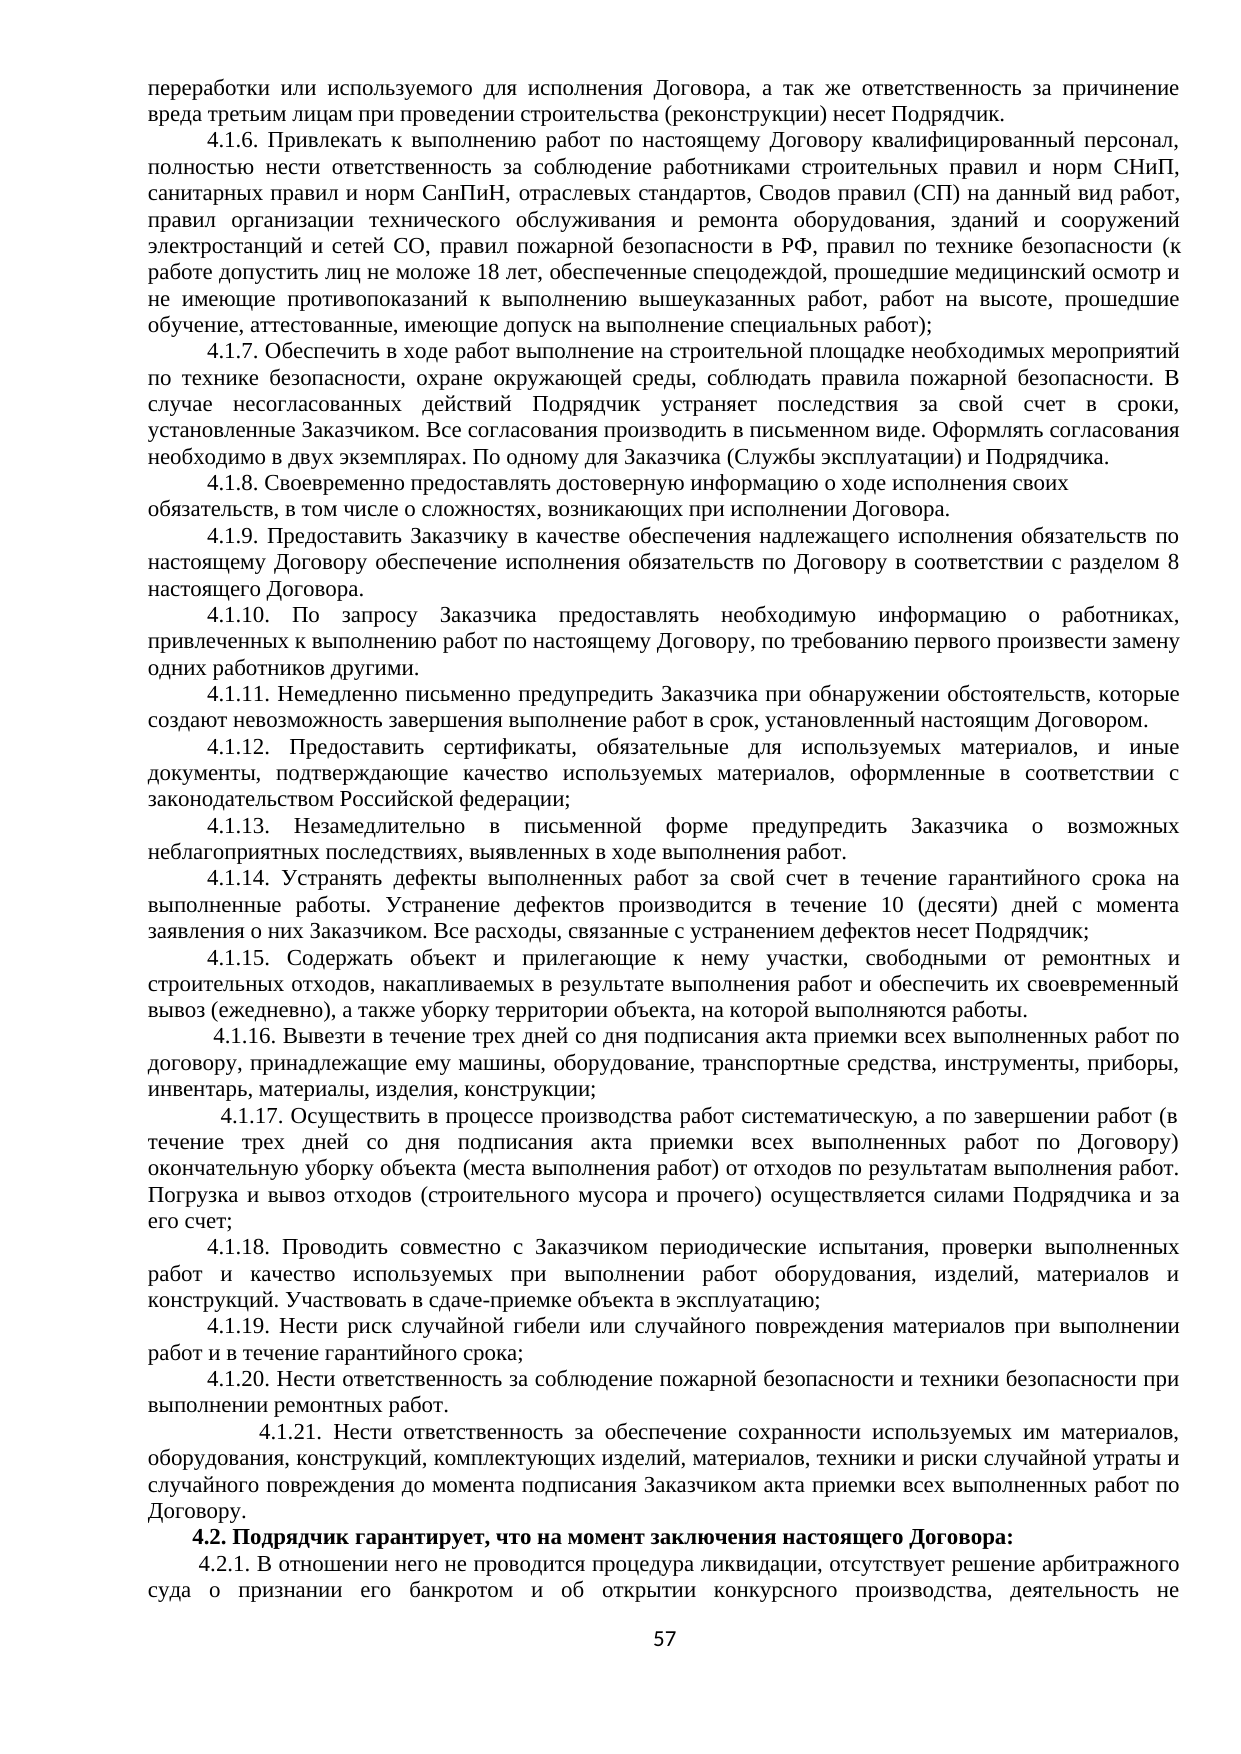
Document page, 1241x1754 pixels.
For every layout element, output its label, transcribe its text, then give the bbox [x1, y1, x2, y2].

text 4.1.10. По запросу Заказчика предоставлять необходимую информацию о работниках, привлеченных к выполнению работ по настоящему Договору, по требованию первого произвести замену одних работников другими. [148, 601, 1181, 680]
text 4.1.6. Привлекать к выполнению работ по настоящему Договору квалифицированный персонал, полностью нести ответственность за соблюдение работниками строительных правил и норм СНиП, санитарных правил и норм СанПиН, отраслевых стандартов, Сводов правил (СП) на данный вид работ, правил организации технического обслуживания и ремонта оборудования, зданий и сооружений электростанций и сетей СО, правил пожарной безопасности в РФ, правил по технике безопасности (к работе допустить лиц не моложе 18 лет, обеспеченные спецодеждой, прошедшие медицинский осмотр и не имеющие противопоказаний к выполнению вышеуказанных работ, работ на высоте, прошедшие обучение, аттестованные, имеющие допуск на выполнение специальных работ); [148, 127, 1181, 337]
text 4.2. Подрядчик гарантирует, что на момент заключения настоящего Договора: [148, 1523, 1181, 1550]
text 4.1.18. Проводить совместно с Заказчиком периодические испытания, проверки выполненных работ и качество используемых при выполнении работ оборудования, изделий, материалов и конструкций. Участвовать в сдаче-приемке объекта в эксплуатацию; [148, 1233, 1181, 1312]
text 4.1.9. Предоставить Заказчику в качестве обеспечения надлежащего исполнения обязательств по настоящему Договору обеспечение исполнения обязательств по Договору в соответствии с разделом 8 настоящего Договора. [148, 522, 1181, 601]
text 4.1.7. Обеспечить в ходе работ выполнение на строительной площадке необходимых мероприятий по технике безопасности, охране окружающей среды, соблюдать правила пожарной безопасности. В случае несогласованных действий Подрядчик устраняет последствия за свой счет в сроки, установленные Заказчиком. Все согласования производить в письменном виде. Оформлять согласования необходимо в двух экземплярах. По одному для Заказчика (Службы эксплуатации) и Подрядчика. [148, 337, 1181, 469]
text 4.1.13. Незамедлительно в письменной форме предупредить Заказчика о возможных неблагоприятных последствиях, выявленных в ходе выполнения работ. [148, 812, 1181, 864]
text 4.1.21. Нести ответственность за обеспечение сохранности используемых им материалов, оборудования, конструкций, комплектующих изделий, материалов, техники и риски случайной утраты и случайного повреждения до момента подписания Заказчиком акта приемки всех выполненных работ по Договору. [148, 1418, 1181, 1523]
text 4.1.17. Осуществить в процессе производства работ систематическую, а по завершении работ (в течение трех дней со дня подписания акта приемки всех выполненных работ по Договору) окончательную уборку объекта (места выполнения работ) от отходов по результатам выполнения работ. Погрузка и вывоз отходов (строительного мусора и прочего) осуществляется силами Подрядчика и за его счет; [148, 1102, 1181, 1233]
text 4.1.20. Нести ответственность за соблюдение пожарной безопасности и техники безопасности при выполнении ремонтных работ. [148, 1365, 1181, 1418]
text 4.1.15. Содержать объект и прилегающие к нему участки, свободными от ремонтных и строительных отходов, накапливаемых в результате выполнения работ и обеспечить их своевременный вывоз (ежедневно), а также уборку территории объекта, на которой выполняются работы. [148, 943, 1181, 1023]
text 4.1.19. Нести риск случайной гибели или случайного повреждения материалов при выполнении работ и в течение гарантийного срока; [148, 1312, 1181, 1365]
text 4.1.8. Своевременно предоставлять достоверную информацию о ходе исполнения своих обязательств, в том числе о сложностях, возникающих при исполнении Договора. [148, 469, 1181, 522]
text 4.1.12. Предоставить сертификаты, обязательные для используемых материалов, и иные документы, подтверждающие качество используемых материалов, оформленные в соответствии с законодательством Российской федерации; [148, 733, 1181, 812]
text 4.1.14. Устранять дефекты выполненных работ за свой счет в течение гарантийного срока на выполненные работы. Устранение дефектов производится в течение 10 (десяти) дней с момента заявления о них Заказчиком. Все расходы, связанные с устранением дефектов несет Подрядчик; [148, 864, 1181, 943]
text 4.1.11. Немедленно письменно предупредить Заказчика при обнаружении обстоятельств, которые создают невозможность завершения выполнение работ в срок, установленный настоящим Договором. [148, 680, 1181, 733]
text 4.1.16. Вывезти в течение трех дней со дня подписания акта приемки всех выполненных работ по договору, принадлежащие ему машины, оборудование, транспортные средства, инструменты, приборы, инвентарь, материалы, изделия, конструкции; [148, 1023, 1181, 1102]
